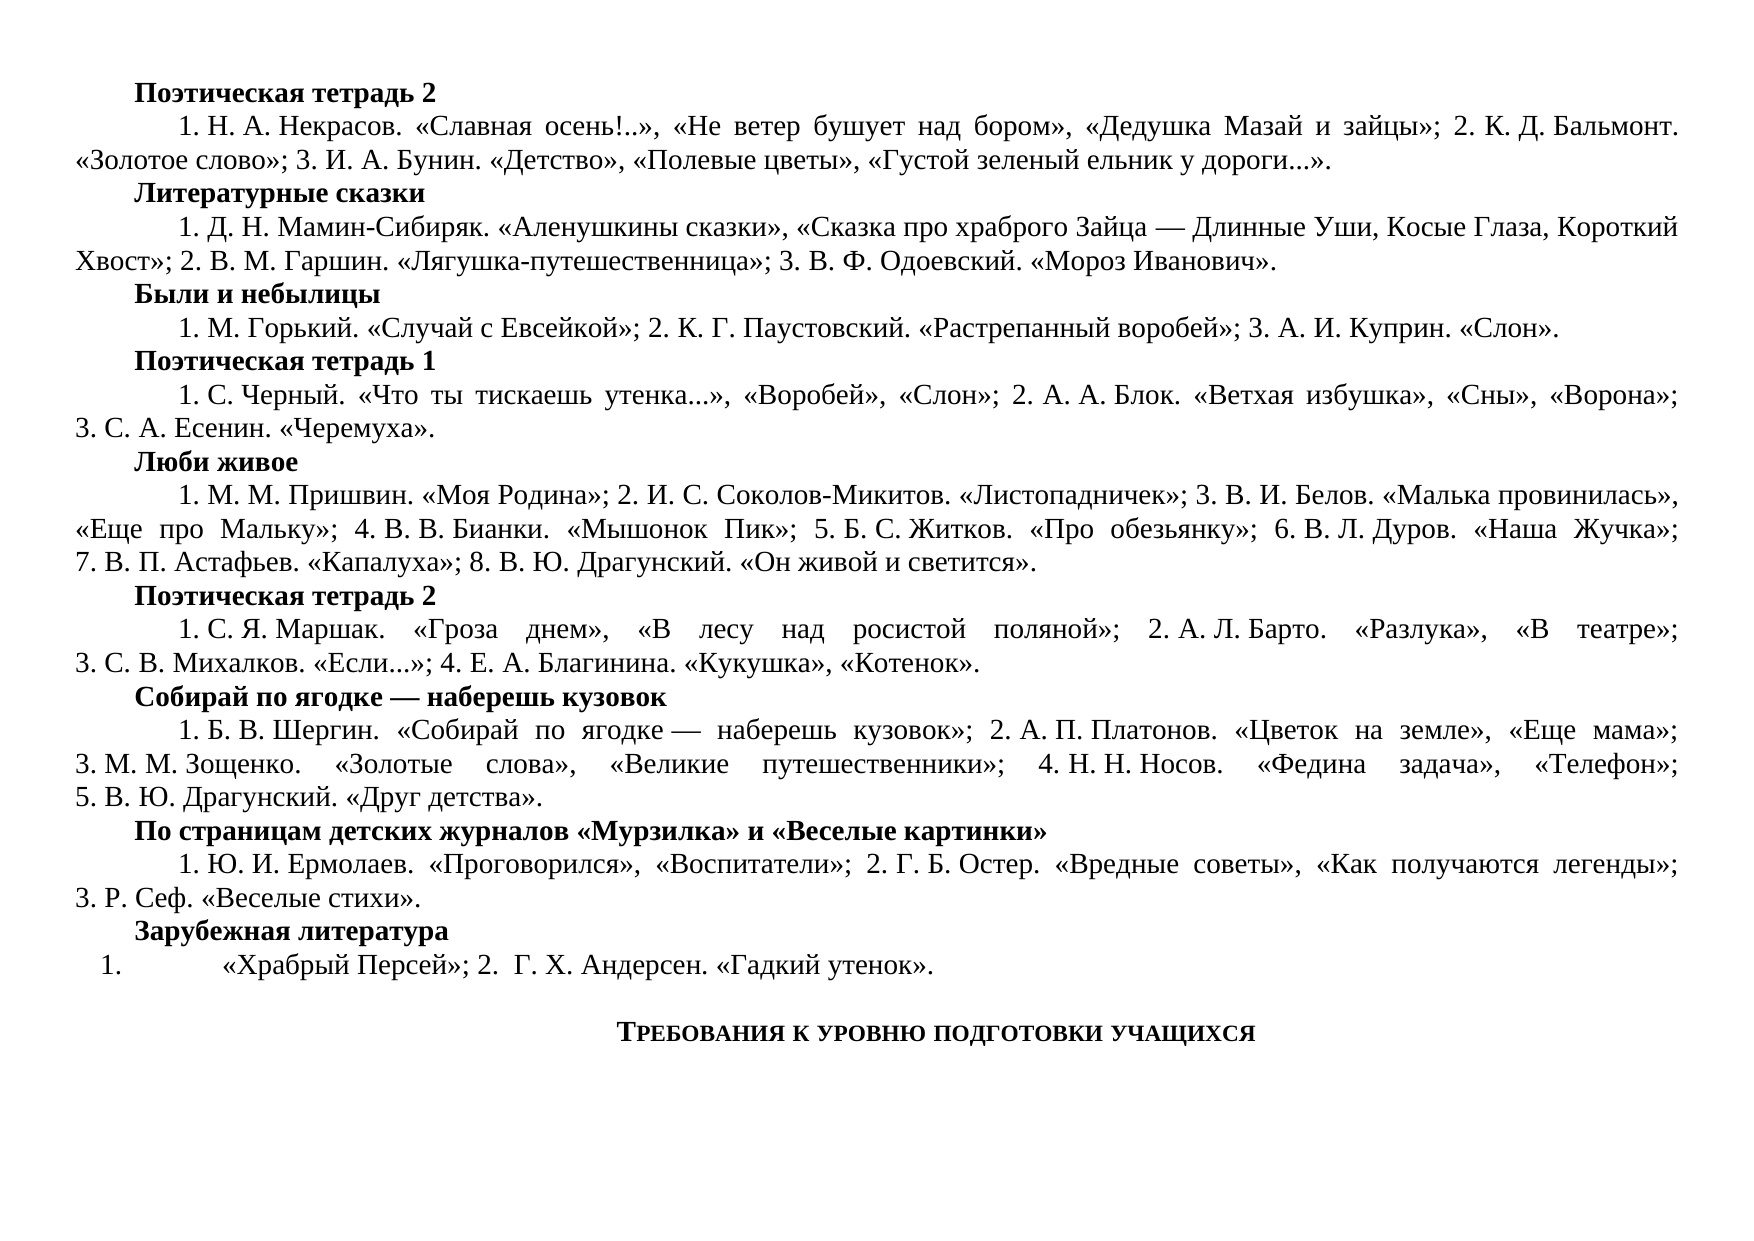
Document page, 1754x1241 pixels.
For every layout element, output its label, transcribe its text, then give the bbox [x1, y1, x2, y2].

text 1. С. Я. Маршак. «Гроза днем», «В лесу над росистой поляной»; 2. А. Л. Барто. «Разлука», «В театре»; 3. С. В. Михалков. «Если...»; 4. Е. А. Благинина. «Кукушка», «Котенок». [75, 612, 1679, 679]
text Собирай по ягодке — наберешь кузовок [75, 679, 1679, 712]
text Требования к уровню подготовки учащихся [75, 1014, 1679, 1048]
text Поэтическая тетрадь 2 [75, 75, 1679, 108]
text 1. С. Черный. «Что ты тискаешь утенка...», «Воробей», «Слон»; 2. А. А. Блок. «Ветхая избушка», «Сны», «Ворона»; 3. С. А. Есенин. «Черемуха». [75, 377, 1679, 444]
text Поэтическая тетрадь 1 [75, 343, 1679, 377]
text Были и небылицы [75, 276, 1679, 310]
text По страницам детских журналов «Мурзилка» и «Веселые картинки» [75, 813, 1679, 846]
text 1. Б. В. Шергин. «Собирай по ягодке — наберешь кузовок»; 2. А. П. Платонов. «Цветок на земле», «Еще мама»; 3. М. М. Зощенко. «Золотые слова», «Великие путешественники»; 4. Н. Н. Носов. «Федина задача», «Телефон»; 5. В. Ю. Драгунский. «Друг детства». [75, 712, 1679, 813]
text Люби живое [75, 444, 1679, 477]
text Поэтическая тетрадь 2 [75, 578, 1679, 612]
text 1. М. Горький. «Случай с Евсейкой»; 2. К. Г. Паустовский. «Растрепанный воробей»; 3. А. И. Куприн. «Слон». [75, 310, 1679, 343]
text 1. М. М. Пришвин. «Моя Родина»; 2. И. С. Соколов-Микитов. «Листопадничек»; 3. В. И. Белов. «Малька провинилась», «Еще про Мальку»; 4. В. В. Бианки. «Мышонок Пик»; 5. Б. С. Житков. «Про обезьянку»; 6. В. Л. Дуров. «Наша Жучка»; 7. В. П. Астафьев. «Капалуха»; 8. В. Ю. Драгунский. «Он живой и светится». [75, 477, 1679, 578]
text Литературные сказки [75, 176, 1679, 209]
text 1. Ю. И. Ермолаев. «Проговорился», «Воспитатели»; 2. Г. Б. Остер. «Вредные советы», «Как получаются легенды»; 3. Р. Сеф. «Веселые стихи». [75, 846, 1679, 913]
text 1. Н. А. Некрасов. «Славная осень!..», «Не ветер бушует над бором», «Дедушка Мазай и зайцы»; 2. К. Д. Бальмонт. «Золотое слово»; 3. И. А. Бунин. «Детство», «Полевые цветы», «Густой зеленый ельник у дороги...». [75, 108, 1679, 176]
text 1. Д. Н. Мамин-Сибиряк. «Аленушкины сказки», «Сказка про храброго Зайца — Длинные Уши, Косые Глаза, Короткий Хвост»; 2. В. М. Гаршин. «Лягушка-путешественница»; 3. В. Ф. Одоевский. «Мороз Иванович». [75, 209, 1679, 276]
text Зарубежная литература [75, 913, 1679, 947]
list «Храбрый Персей»; 2. Г. Х. Андерсен. «Гадкий утенок». [100, 947, 1679, 981]
